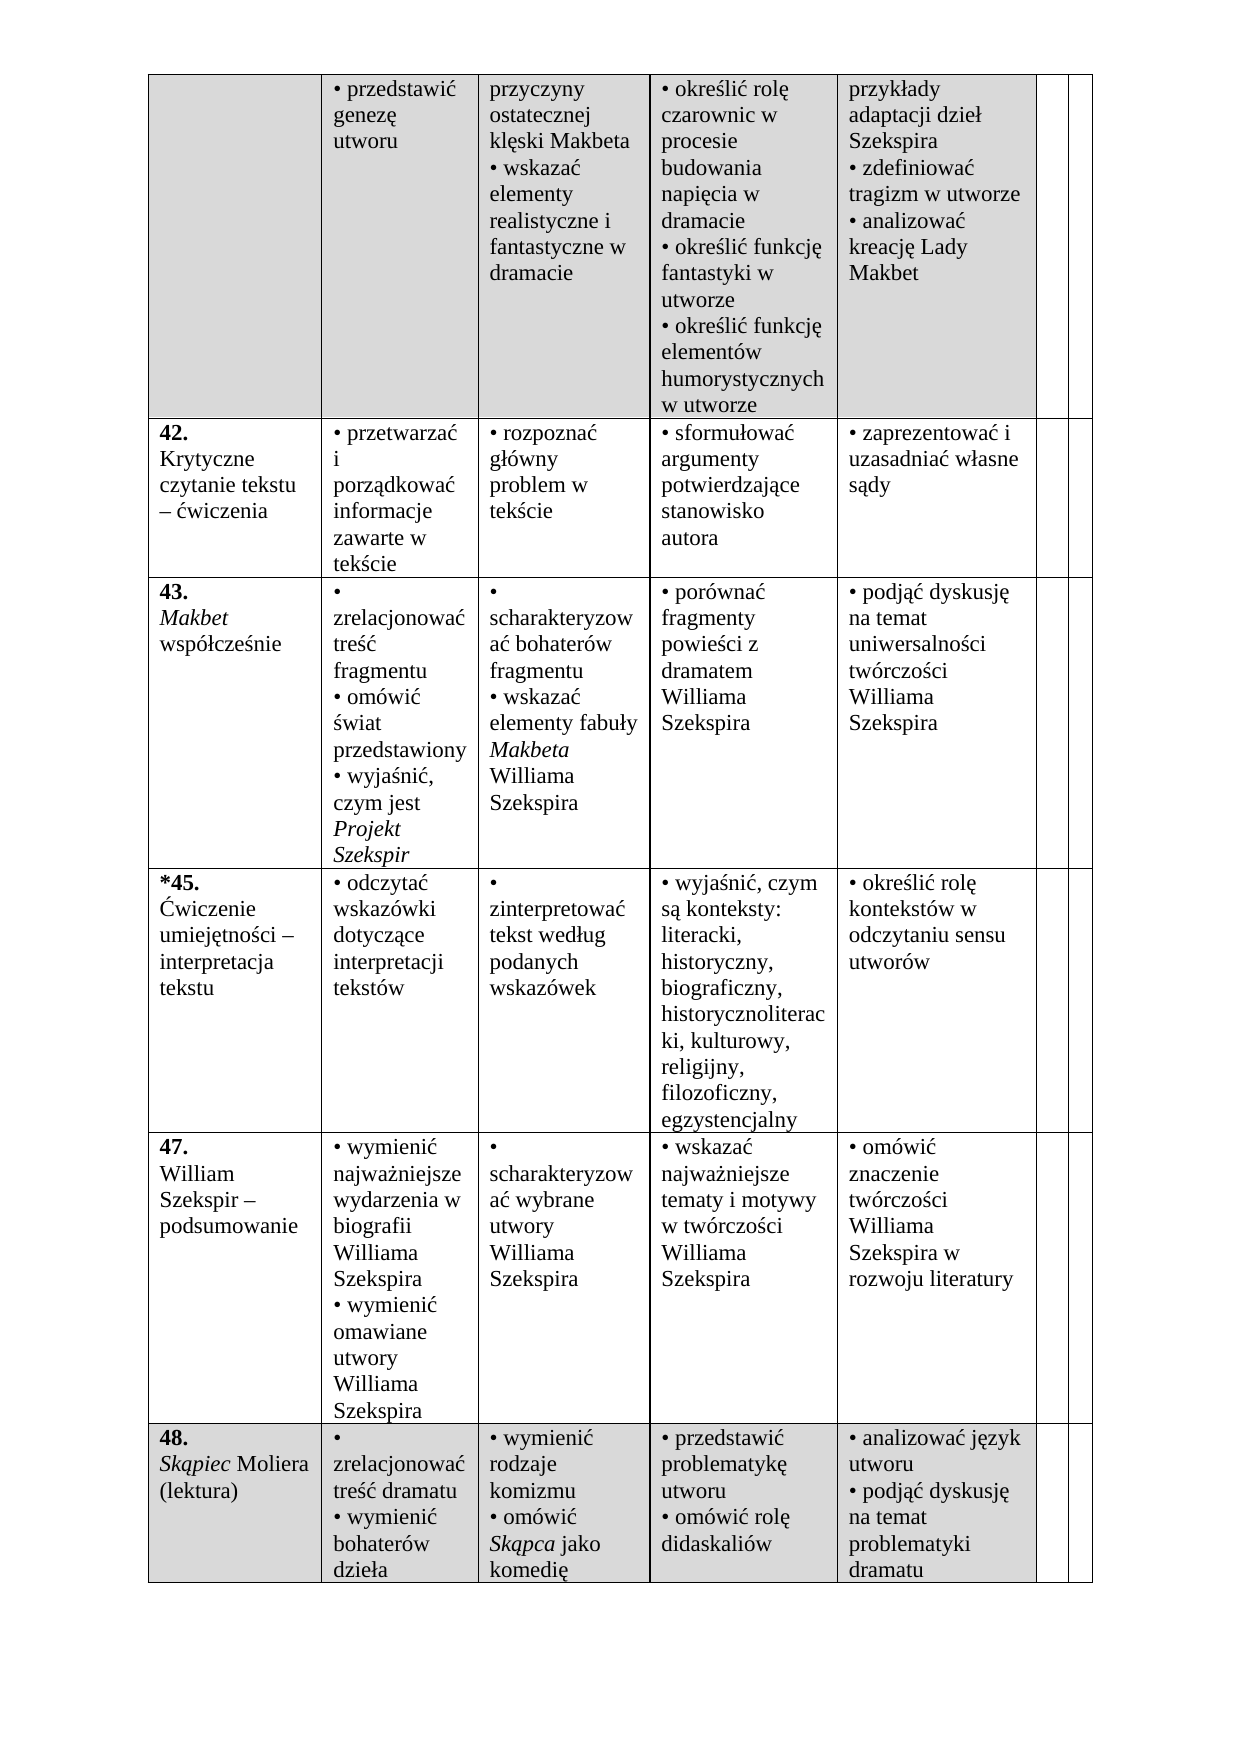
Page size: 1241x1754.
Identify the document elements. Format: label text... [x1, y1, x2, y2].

table_cell • zrelacjonować treść fragmentu • omówić świat przedstawiony • wyjaśnić, czym jest Projekt Szekspir [322, 578, 478, 868]
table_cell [322, 1424, 478, 1582]
table_cell • przetwarzać i porządkować informacje zawarte w tekście [322, 419, 478, 577]
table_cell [479, 75, 649, 417]
table_cell [1037, 578, 1068, 868]
table_cell • wymienić najważniejsze wydarzenia w biografii Williama Szekspira • wymienić omawiane utwory Williama Szekspira [322, 1133, 478, 1423]
table_cell • określić rolę kontekstów w odczytaniu sensu utworów [838, 869, 1036, 1132]
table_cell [149, 1424, 321, 1582]
table_cell 42. Krytyczne czytanie tekstu – ćwiczenia [149, 419, 321, 577]
table_cell [1069, 419, 1092, 577]
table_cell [322, 75, 478, 417]
table_cell • wskazać najważniejsze tematy i motywy w twórczości Williama Szekspira [651, 1133, 837, 1423]
table_cell 43. Makbet współcześnie [149, 578, 321, 868]
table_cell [651, 75, 837, 417]
table_cell [1069, 1424, 1092, 1582]
table_cell • porównać fragmenty powieści z dramatem Williama Szekspira [651, 578, 837, 868]
table_cell • wyjaśnić, czym są konteksty: literacki, historyczny, biograficzny, historycznoliteracki, kulturowy, religijny, filozoficzny, egzystencjalny [651, 869, 837, 1132]
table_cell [149, 75, 321, 417]
table_cell • omówić znaczenie twórczości Williama Szekspira w rozwoju literatury [838, 1133, 1036, 1423]
table_cell • sformułować argumenty potwierdzające stanowisko autora [651, 419, 837, 577]
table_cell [651, 1424, 837, 1582]
table_cell • zinterpretować tekst według podanych wskazówek [479, 869, 649, 1132]
table_cell [1069, 578, 1092, 868]
table_cell [1069, 1133, 1092, 1423]
table_cell • scharakteryzować bohaterów fragmentu • wskazać elementy fabuły Makbeta Williama Szekspira [479, 578, 649, 868]
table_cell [479, 1424, 649, 1582]
table_cell [1037, 1424, 1068, 1582]
table_cell [1037, 869, 1068, 1132]
table_cell *45. Ćwiczenie umiejętności – interpretacja tekstu [149, 869, 321, 1132]
table_cell [1069, 75, 1092, 417]
table_cell • zaprezentować i uzasadniać własne sądy [838, 419, 1036, 577]
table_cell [838, 1424, 1036, 1582]
table_cell • rozpoznać główny problem w tekście [479, 419, 649, 577]
table_cell [1037, 75, 1068, 417]
table_cell • odczytać wskazówki dotyczące interpretacji tekstów [322, 869, 478, 1132]
table_cell 47. William Szekspir – podsumowanie [149, 1133, 321, 1423]
table_cell [1037, 1133, 1068, 1423]
table_cell [1037, 419, 1068, 577]
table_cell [838, 75, 1036, 417]
table_cell [1069, 869, 1092, 1132]
table_cell • podjąć dyskusję na temat uniwersalności twórczości Williama Szekspira [838, 578, 1036, 868]
table_cell • scharakteryzować wybrane utwory Williama Szekspira [479, 1133, 649, 1423]
